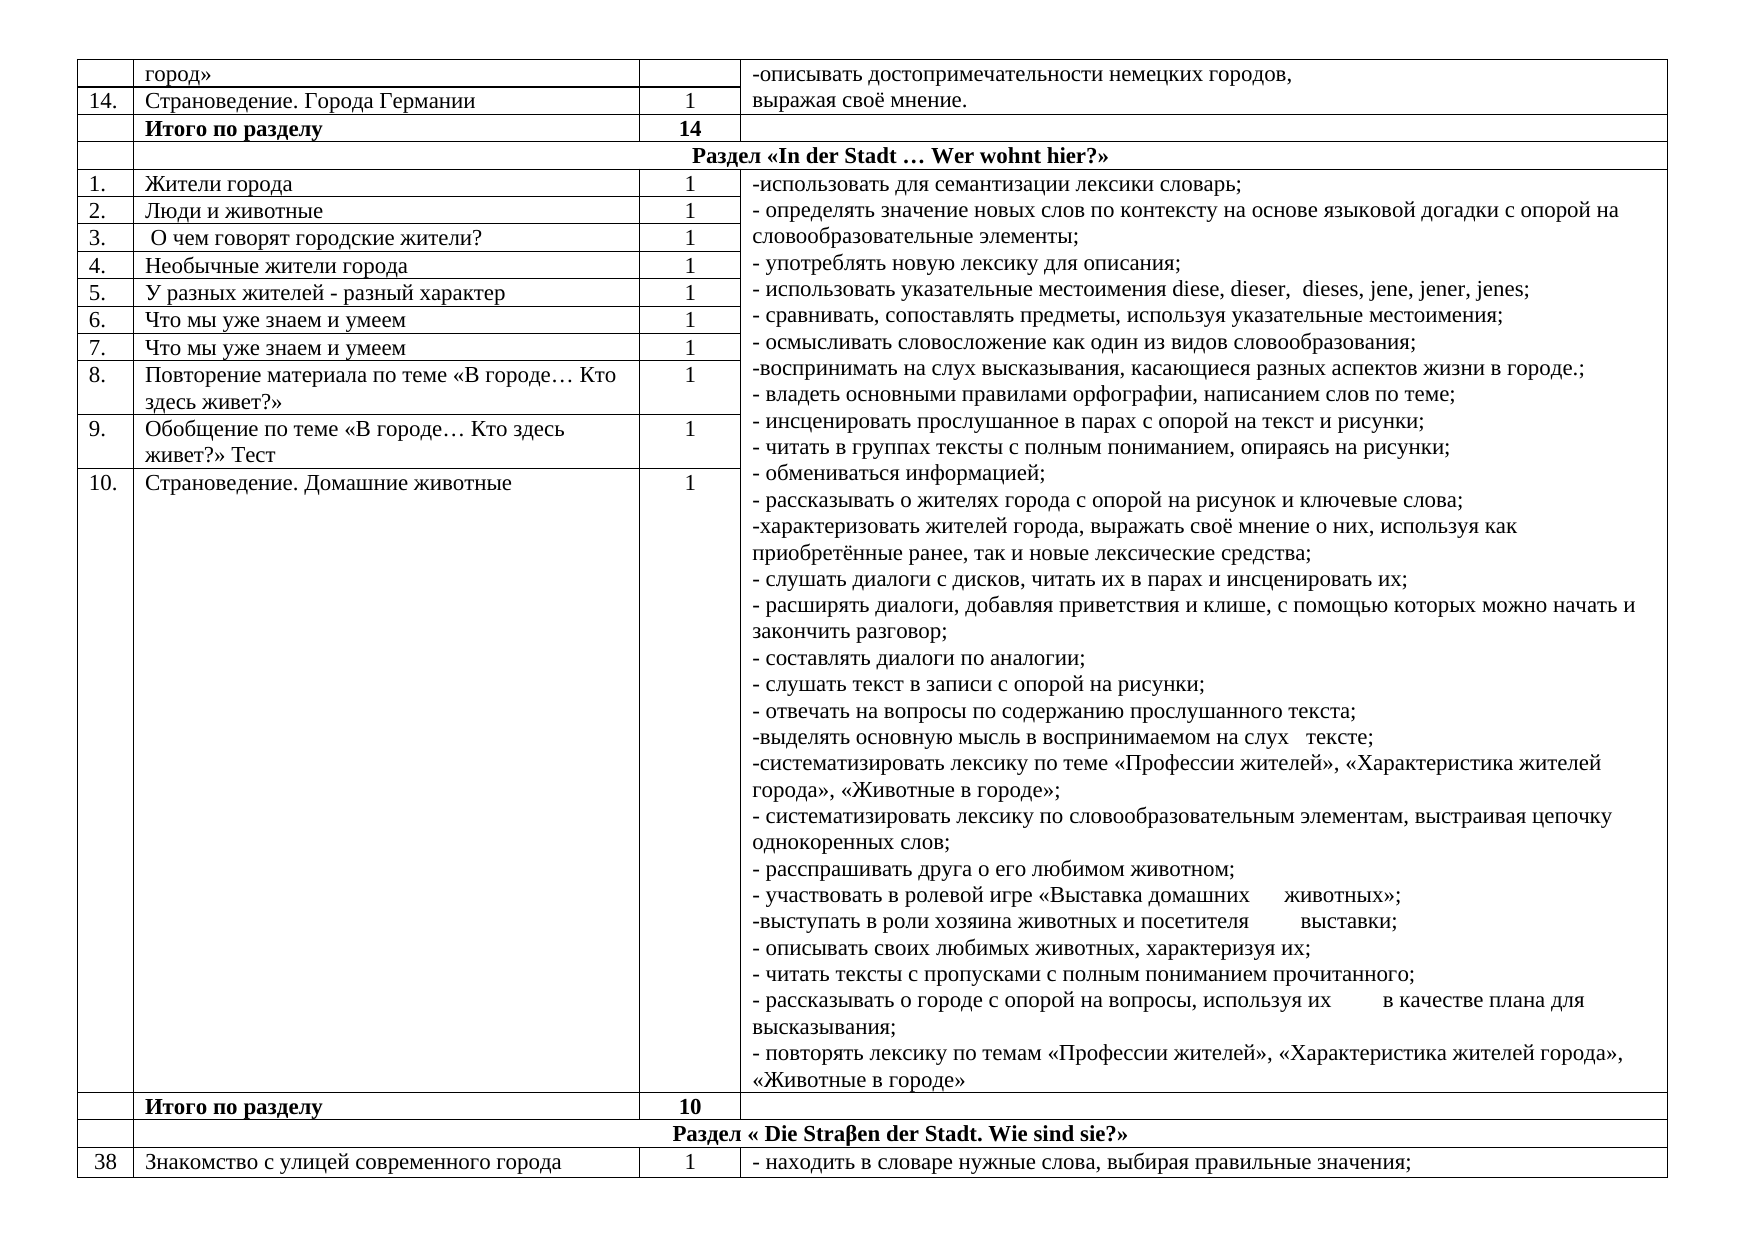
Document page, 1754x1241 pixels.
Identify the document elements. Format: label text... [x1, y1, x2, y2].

table_cell Жители города [134, 170, 639, 196]
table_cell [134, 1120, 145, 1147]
table_cell [78, 1120, 133, 1147]
table_cell [78, 1093, 133, 1119]
table_cell 1 [640, 60, 740, 86]
table_cell Что мы уже знаем и умеем [134, 307, 639, 333]
table_cell [741, 115, 1667, 141]
table_cell [78, 170, 133, 196]
table_cell Знакомство с улицей современного города [134, 1148, 639, 1177]
table_cell Повторение материала по теме «В городе… Кто здесь живет?» [134, 361, 639, 414]
table_cell 14 [640, 115, 740, 141]
table_cell [78, 279, 133, 306]
table_cell Итого по разделу [134, 1093, 639, 1119]
table_cell У разных жителей - разный характер [134, 279, 639, 306]
table_cell Обобщение по теме «В городе… Кто здесь живет?» Тест [134, 415, 639, 468]
table_cell [741, 1093, 1667, 1119]
table_cell [78, 415, 133, 468]
table_cell [78, 142, 133, 168]
table_cell 1 [640, 361, 740, 414]
table_cell Что мы уже знаем и умеем [134, 334, 639, 360]
table_cell 1 [640, 197, 740, 223]
table_cell Раздел «In der Stadt … Wer wohnt hier?» [134, 142, 1667, 168]
table_cell 38 [78, 1148, 133, 1177]
table_cell О чем говорят городские жители? [134, 224, 639, 251]
table_cell 1 [640, 224, 740, 251]
table_cell [78, 334, 133, 360]
table_cell [78, 469, 133, 1092]
table_cell 1 [640, 170, 740, 196]
table_cell [78, 88, 133, 114]
table_cell 1 [640, 88, 740, 114]
table_cell Страноведение. Домашние животные [134, 469, 639, 1092]
table_cell [78, 197, 133, 223]
table_cell Необычные жители города [134, 252, 639, 278]
table_cell [78, 252, 133, 278]
table_cell [78, 115, 133, 141]
table_cell 1 [640, 334, 740, 360]
table_cell [78, 60, 133, 86]
table_cell Страноведение. Города Германии [134, 88, 639, 114]
table_cell -использовать для семантизации лексики словарь; - определять значение новых слов по контексту на основе языковой догадки с опорой на словообразовательные элементы; - употреблять новую лексику для описания; - использовать указательные местоимения diese, dieser, dieses, jene, jener, jenes; - сравнивать, сопоставлять предметы, используя указательные местоимения; - осмысливать словосложение как один из видов словообразования; -воспринимать на слух высказывания, касающиеся разных аспектов жизни в городе.; - владеть основными правилами орфографии, написанием слов по теме; - инсценировать прослушанное в парах с опорой на текст и рисунки; - читать в группах тексты с полным пониманием, опираясь на рисунки; - обмениваться информацией; - рассказывать о жителях города с опорой на рисунок и ключевые слова; -характеризовать жителей города, выражать своё мнение о них, используя как приобретённые ранее, так и новые лексические средства; - слушать диалоги с дисков, читать их в парах и инсценировать их; - расширять диалоги, добавляя приветствия и клише, с помощью которых можно начать и закончить разговор; - составлять диалоги по аналогии; - слушать текст в записи с опорой на рисунки; - отвечать на вопросы по содержанию прослушанного текста; -выделять основную мысль в воспринимаемом на слух тексте; -систематизировать лексику по теме «Профессии жителей», «Характеристика жителей города», «Животные в городе»; - систематизировать лексику по словообразовательным элементам, выстраивая цепочку однокоренных слов; - расспрашивать друга о его любимом животном; - участвовать в ролевой игре «Выставка домашних животных»; -выступать в роли хозяина животных и посетителя выставки; - описывать своих любимых животных, характеризуя их; - читать тексты с пропусками с полным пониманием прочитанного; - рассказывать о городе с опорой на вопросы, используя их в качестве плана для высказывания; - повторять лексику по темам «Профессии жителей», «Характеристика жителей города», «Животные в городе» [741, 170, 1667, 1092]
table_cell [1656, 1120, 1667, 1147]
table_cell Итого по разделу [134, 115, 639, 141]
table_cell Люди и животные [134, 197, 639, 223]
table_cell 1 [640, 1148, 740, 1177]
table_cell 1 [640, 307, 740, 333]
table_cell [134, 60, 639, 86]
table_cell [78, 307, 133, 333]
table_cell 10 [640, 1093, 740, 1119]
table_cell 1 [640, 279, 740, 306]
table_cell 1 [640, 252, 740, 278]
table_cell 1 [640, 415, 740, 468]
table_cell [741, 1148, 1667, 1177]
table_cell [78, 224, 133, 251]
table_cell 1 [640, 469, 740, 1092]
table_cell [78, 361, 133, 414]
